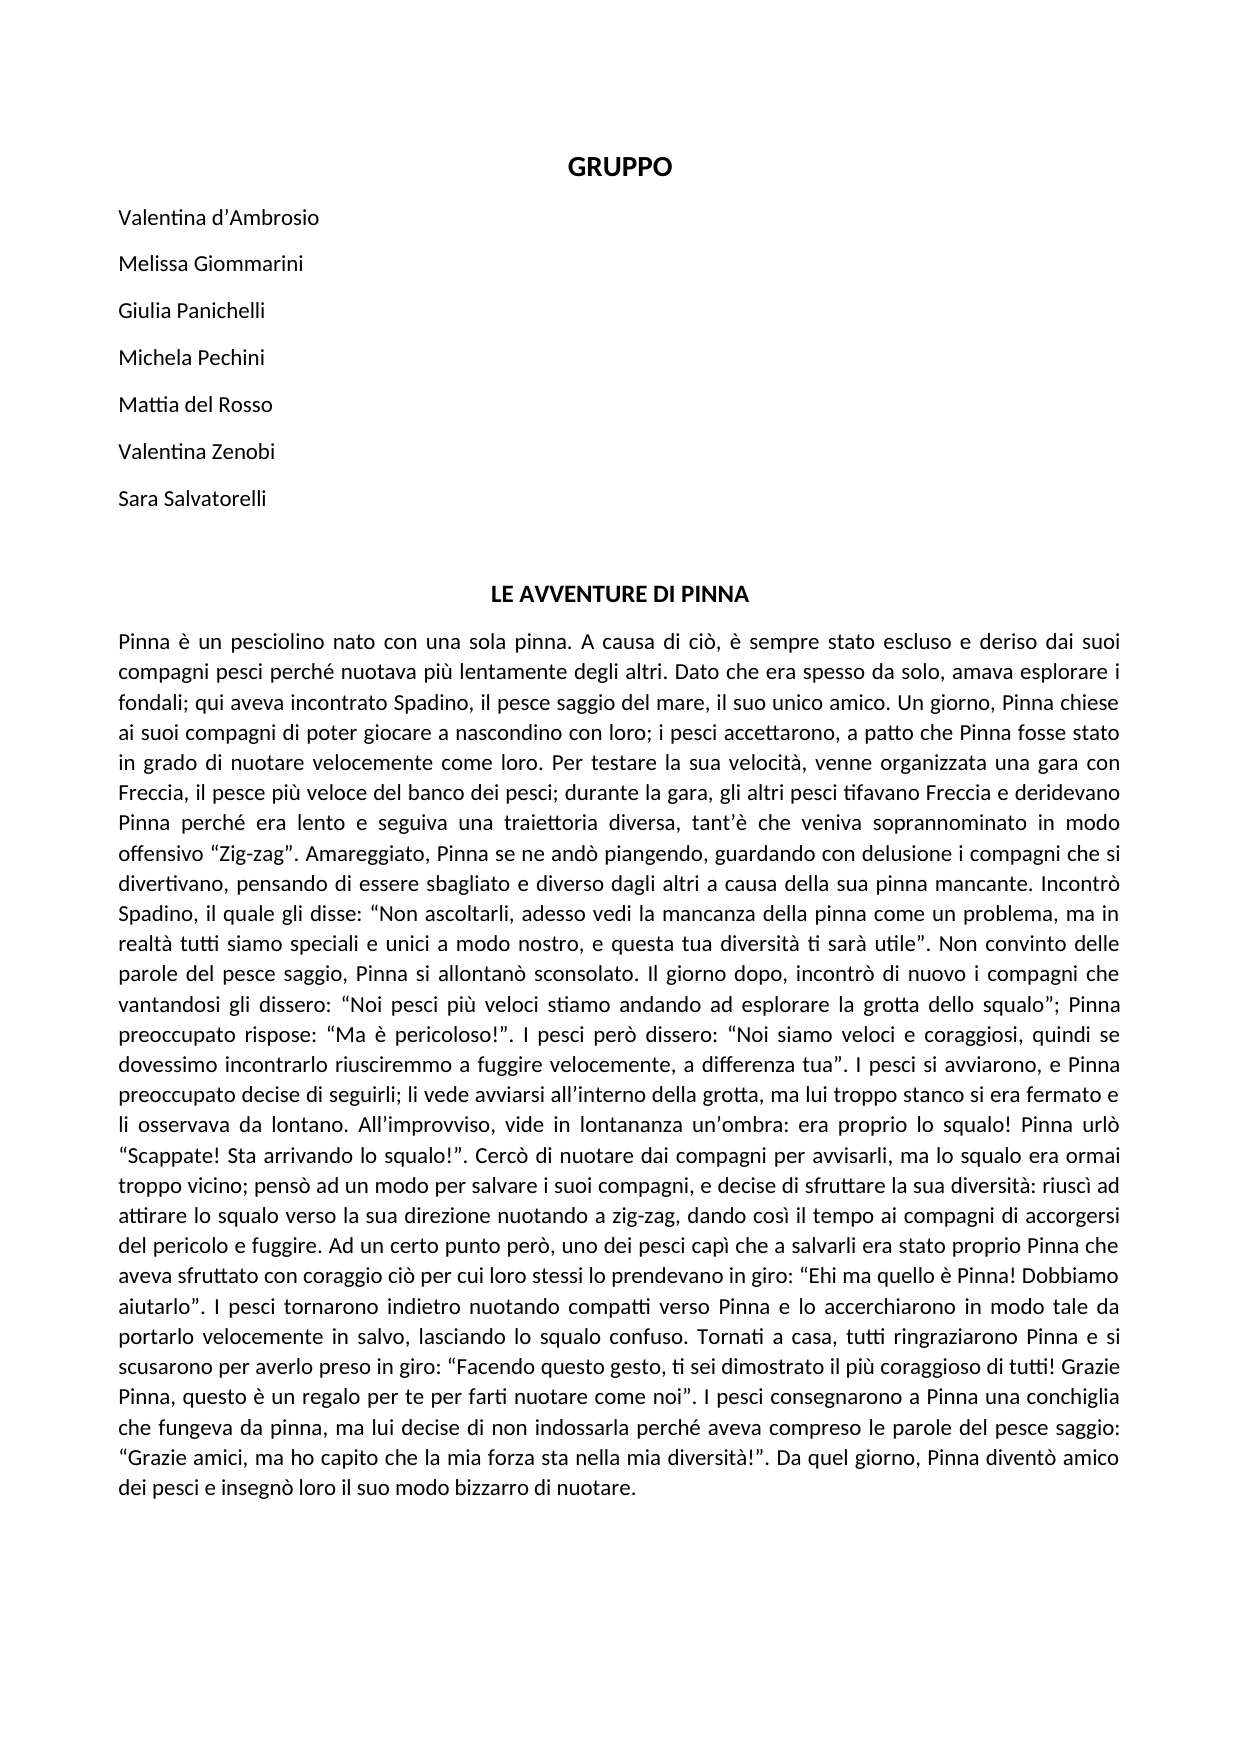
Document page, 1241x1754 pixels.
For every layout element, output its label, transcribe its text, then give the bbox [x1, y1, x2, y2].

text Pinna è un pesciolino nato con una sola pinna. A causa di ciò, è sempre stato escluso e deriso dai suoi compagni pesci perché nuotava più lentamente degli altri. Dato che era spesso da solo, amava esplorare i fondali; qui aveva incontrato Spadino, il pesce saggio del mare, il suo unico amico. Un giorno, Pinna chiese ai suoi compagni di poter giocare a nascondino con loro; i pesci accettarono, a patto che Pinna fosse stato in grado di nuotare velocemente come loro. Per testare la sua velocità, venne organizzata una gara con Freccia, il pesce più veloce del banco dei pesci; durante la gara, gli altri pesci tifavano Freccia e deridevano Pinna perché era lento e seguiva una traiettoria diversa, tant’è che veniva soprannominato in modo offensivo “Zig-zag”. Amareggiato, Pinna se ne andò piangendo, guardando con delusione i compagni che si divertivano, pensando di essere sbagliato e diverso dagli altri a causa della sua pinna mancante. Incontrò Spadino, il quale gli disse: “Non ascoltarli, adesso vedi la mancanza della pinna come un problema, ma in realtà tutti siamo speciali e unici a modo nostro, e questa tua diversità ti sarà utile”. Non convinto delle parole del pesce saggio, Pinna si allontanò sconsolato. Il giorno dopo, incontrò di nuovo i compagni che vantandosi gli dissero: “Noi pesci più veloci stiamo andando ad esplorare la grotta dello squalo”; Pinna preoccupato rispose: “Ma è pericoloso!”. I pesci però dissero: “Noi siamo veloci e coraggiosi, quindi se dovessimo incontrarlo riusciremmo a fuggire velocemente, a differenza tua”. I pesci si avviarono, e Pinna preoccupato decise di seguirli; li vede avviarsi all’interno della grotta, ma lui troppo stanco si era fermato e li osservava da lontano. All’improvviso, vide in lontananza un’ombra: era proprio lo squalo! Pinna urlò “Scappate! Sta arrivando lo squalo!”. Cercò di nuotare dai compagni per avvisarli, ma lo squalo era ormai troppo vicino; pensò ad un modo per salvare i suoi compagni, e decise di sfruttare la sua diversità: riuscì ad attirare lo squalo verso la sua direzione nuotando a zig-zag, dando così il tempo ai compagni di accorgersi del pericolo e fuggire. Ad un certo punto però, uno dei pesci capì che a salvarli era stato proprio Pinna che aveva sfruttato con coraggio ciò per cui loro stessi lo prendevano in giro: “Ehi ma quello è Pinna! Dobbiamo aiutarlo”. I pesci tornarono indietro nuotando compatti verso Pinna e lo accerchiarono in modo tale da portarlo velocemente in salvo, lasciando lo squalo confuso. Tornati a casa, tutti ringraziarono Pinna e si scusarono per averlo preso in giro: “Facendo questo gesto, ti sei dimostrato il più coraggioso di tutti! Grazie Pinna, questo è un regalo per te per farti nuotare come noi”. I pesci consegnarono a Pinna una conchiglia che fungeva da pinna, ma lui decise di non indossarla perché aveva compreso le parole del pesce saggio: “Grazie amici, ma ho capito che la mia forza sta nella mia diversità!”. Da quel giorno, Pinna diventò amico dei pesci e insegnò loro il suo modo bizzarro di nuotare. [118, 627, 1122, 1501]
text LE AVVENTURE DI PINNA [118, 578, 1122, 608]
text Valentina Zenobi [118, 437, 1122, 465]
text GRUPPO [118, 148, 1122, 183]
text Valentina d’Ambrosio [118, 203, 1122, 231]
text Michela Pechini [118, 343, 1122, 371]
text Melissa Giommarini [118, 249, 1122, 278]
text Mattia del Rosso [118, 390, 1122, 418]
text Sara Salvatorelli [118, 484, 1122, 512]
text Giulia Panichelli [118, 296, 1122, 324]
